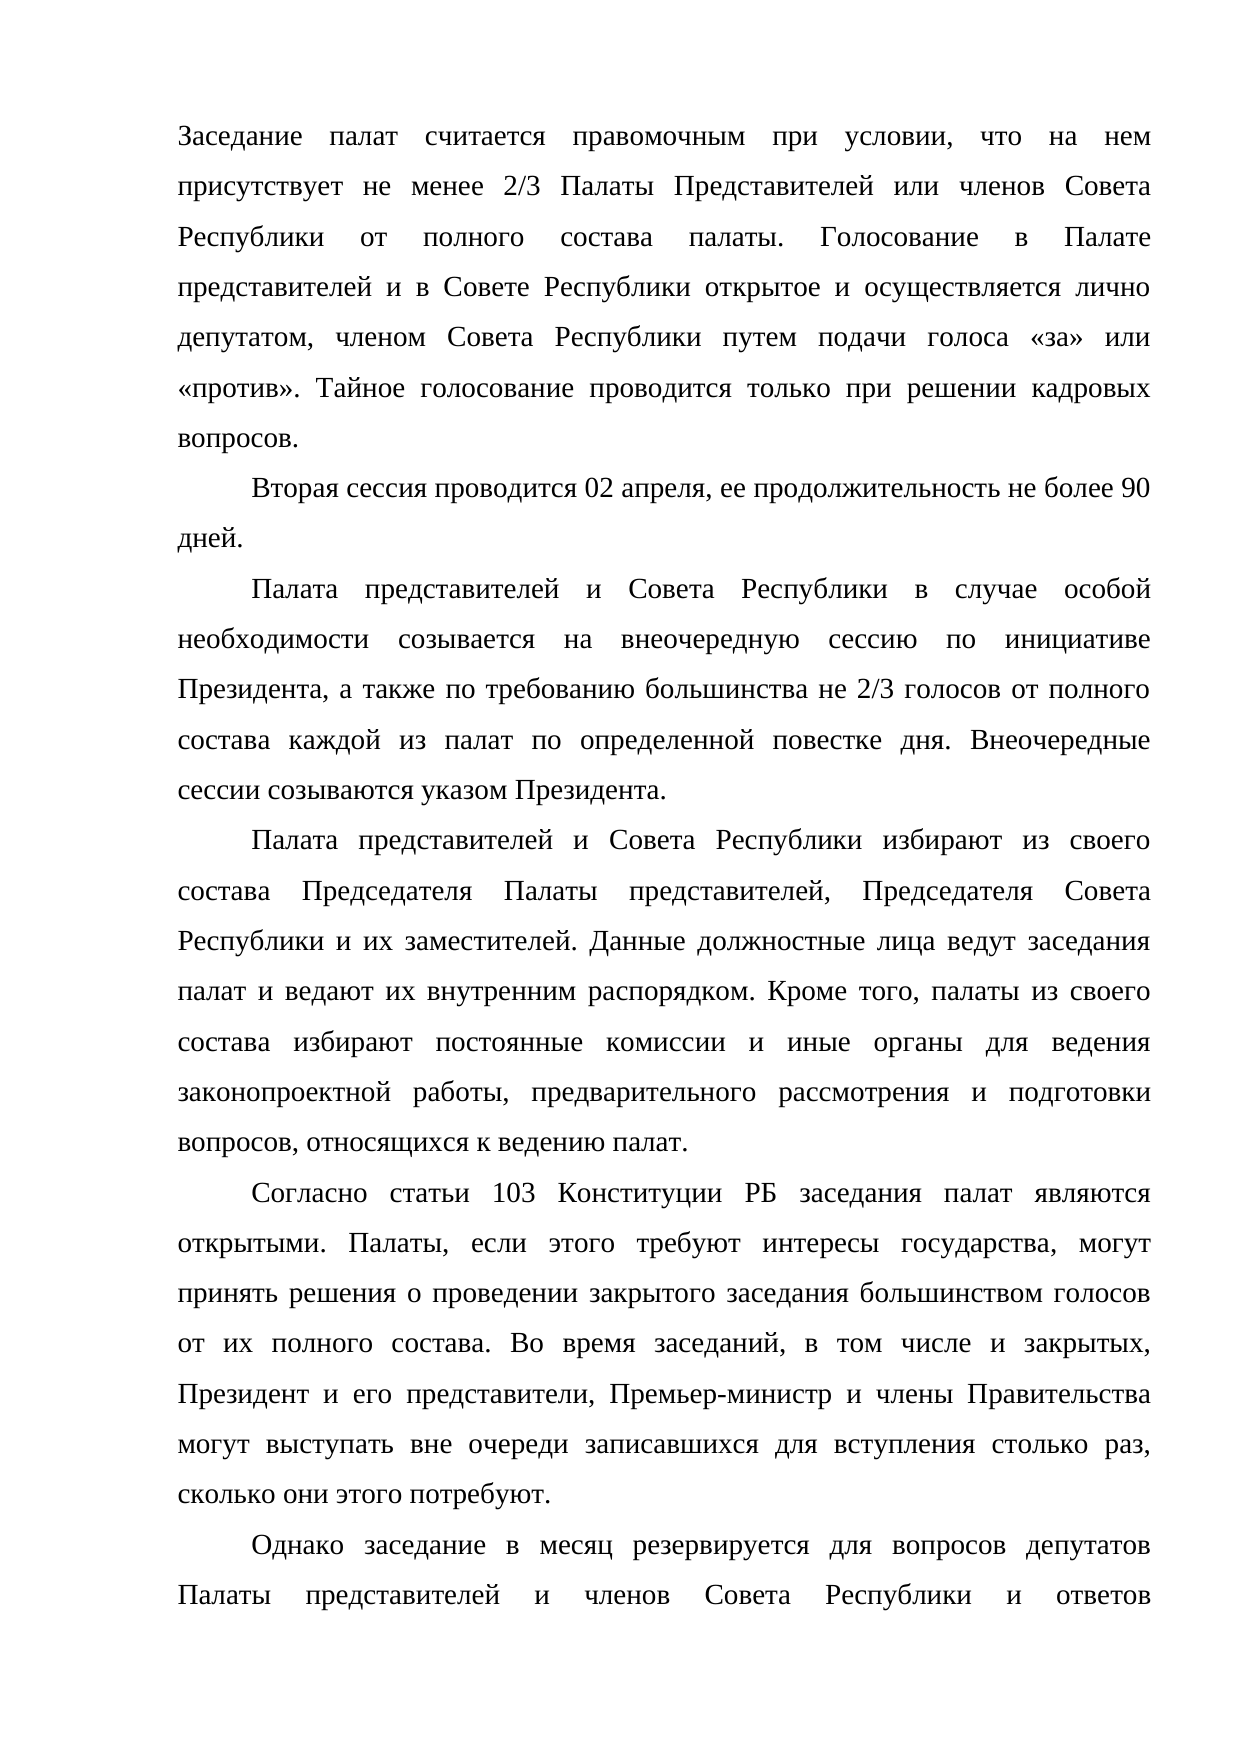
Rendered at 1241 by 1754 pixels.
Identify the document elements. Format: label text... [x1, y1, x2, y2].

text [177, 1527, 1152, 1611]
text Палата представителей и Совета Республики избирают из своего состава Председателя Палаты представителей, Председателя Совета Республики и их заместителей. Данные должностные лица ведут заседания палат и ведают их внутренним распорядком. Кроме того, палаты из своего состава избирают постоянные комиссии и иные органы для ведения законопроектной работы, предварительного рассмотрения и подготовки вопросов, относящихся к ведению палат. [177, 822, 1152, 1158]
text Согласно статьи 103 Конституции РБ заседания палат являются открытыми. Палаты, если этого требуют интересы государства, могут принять решения о проведении закрытого заседания большинством голосов от их полного состава. Во время заседаний, в том числе и закрытых, Президент и его представители, Премьер-министр и члены Правительства могут выступать вне очереди записавшихся для вступления столько раз, сколько они этого потребуют. [177, 1175, 1152, 1510]
text Вторая сессия проводится 02 апреля, ее продолжительность не более 90 дней. [177, 470, 1152, 554]
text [177, 118, 1152, 453]
text Палата представителей и Совета Республики в случае особой необходимости созывается на внеочередную сессию по инициативе Президента, а также по требованию большинства не 2/3 голосов от полного состава каждой из палат по определенной повестке дня. Внеочередные сессии созываются указом Президента. [177, 571, 1152, 806]
